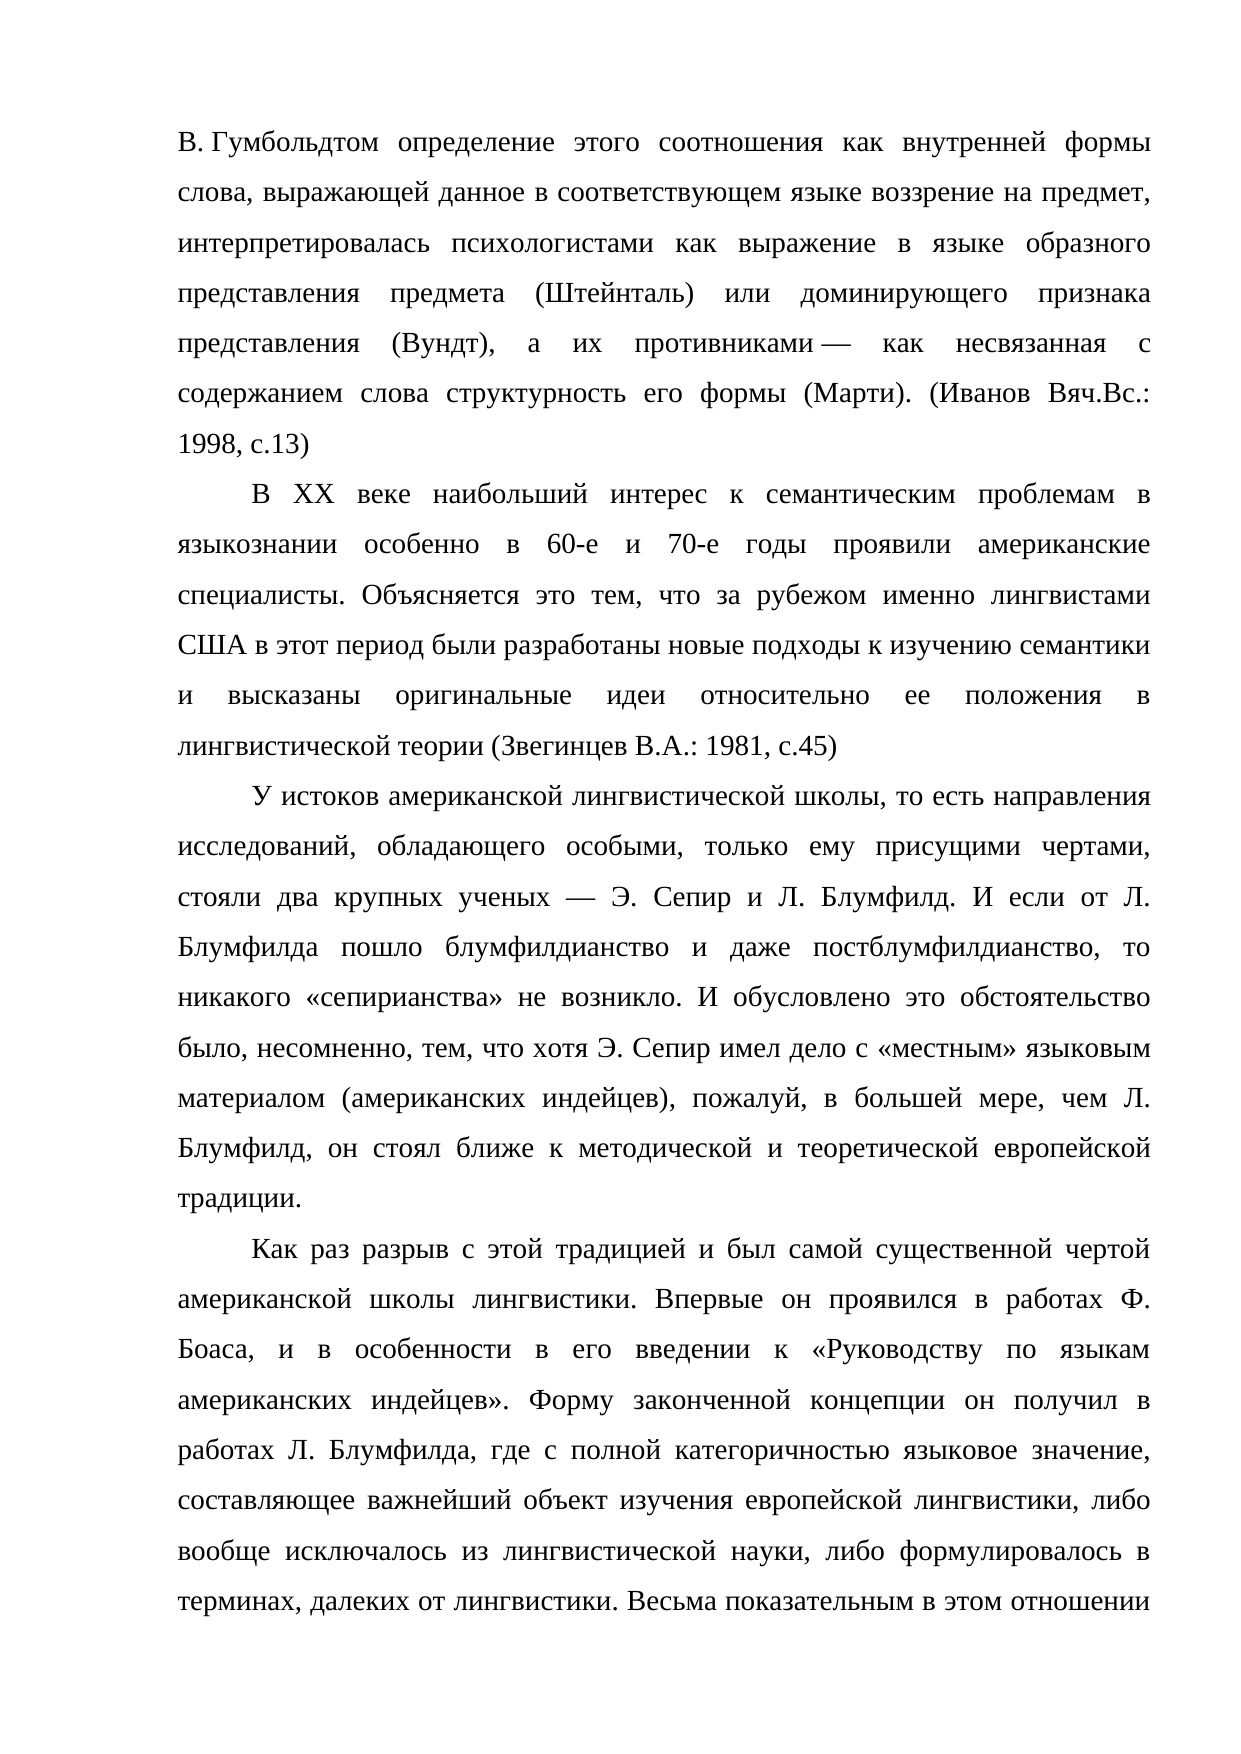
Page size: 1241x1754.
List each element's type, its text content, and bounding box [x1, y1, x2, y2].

text У истоков американской лингвистической школы, то есть направления исследований, обладающего особыми, только ему присущими чертами, стояли два крупных ученых — Э. Сепир и Л. Блумфилд. И если от Л. Блумфилда пошло блумфилдианство и даже постблумфилдианство, то никакого «сепирианства» не возникло. И обусловлено это обстоятельство было, несомненно, тем, что хотя Э. Сепир имел дело с «местным» языковым материалом (американских индейцев), пожалуй, в большей мере, чем Л. Блумфилд, он стоял ближе к методической и теоретической европейской традиции. [177, 778, 1152, 1214]
text В XX веке наибольший интерес к семантическим проблемам в языкознании особенно в 60-е и 70-е годы проявили американские специалисты. Объясняется это тем, что за рубежом именно лингвистами США в этот период были разработаны новые подходы к изучению семантики и высказаны оригинальные идеи относительно ее положения в лингвистической теории (Звегинцев В.А.: 1981, с.45) [177, 476, 1152, 761]
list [177, 124, 1152, 459]
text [177, 1231, 1152, 1617]
